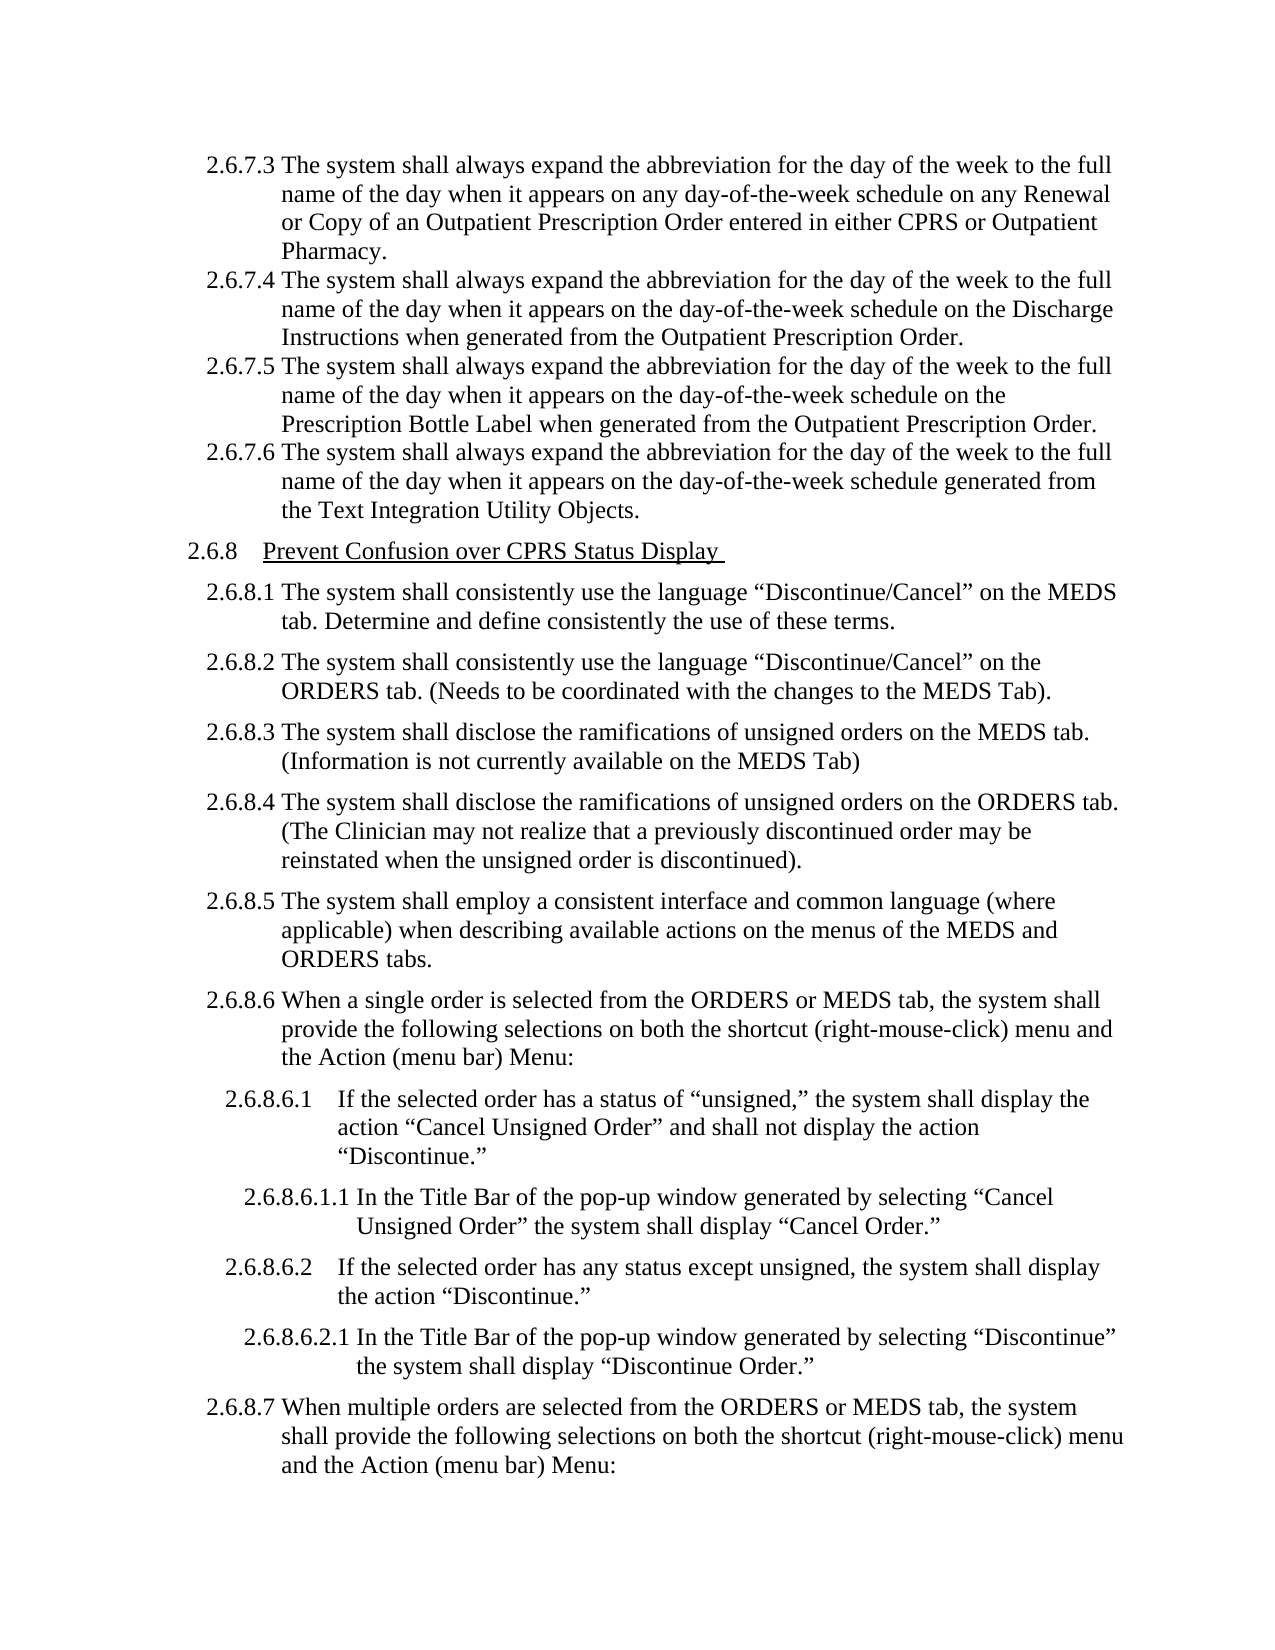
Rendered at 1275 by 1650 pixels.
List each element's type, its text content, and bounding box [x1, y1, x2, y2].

list When a single order is selected from the ORDERS or MEDS tab, the system shall provide the following selections on both the shortcut (right-mouse-click) menu and the Action (menu bar) Menu: [206, 985, 1125, 1071]
list The system shall always expand the abbreviation for the day of the week to the full name of the day when it appears on the day-of-the-week schedule on the Prescription Bottle Label when generated from the Outpatient Prescription Order. [206, 351, 1125, 437]
list In the Title Bar of the pop-up window generated by selecting “Discontinue” the system shall display “Discontinue Order.” [244, 1322, 1125, 1380]
list The system shall disclose the ramifications of unsigned orders on the ORDERS tab. (The Clinician may not realize that a previously discontinued order may be reinstated when the unsigned order is discontinued). [206, 787, 1125, 874]
list The system shall always expand the abbreviation for the day of the week to the full name of the day when it appears on the day-of-the-week schedule generated from the Text Integration Utility Objects. [206, 437, 1125, 524]
list The system shall employ a consistent interface and common language (where applicable) when describing available actions on the menus of the MEDS and ORDERS tabs. [206, 886, 1125, 972]
list The system shall always expand the abbreviation for the day of the week to the full name of the day when it appears on any day-of-the-week schedule on any Renewal or Copy of an Outpatient Prescription Order entered in either CPRS or Outpatient Pharmacy. [206, 150, 1125, 265]
list The system shall consistently use the language “Discontinue/Cancel” on the MEDS tab. Determine and define consistently the use of these terms. [206, 577, 1125, 635]
list When multiple orders are selected from the ORDERS or MEDS tab, the system shall provide the following selections on both the shortcut (right-mouse-click) menu and the Action (menu bar) Menu: [206, 1392, 1125, 1479]
list The system shall always expand the abbreviation for the day of the week to the full name of the day when it appears on the day-of-the-week schedule on the Discharge Instructions when generated from the Outpatient Prescription Order. [206, 265, 1125, 351]
list If the selected order has any status except unsigned, the system shall display the action “Discontinue.” [225, 1252, 1125, 1310]
list The system shall disclose the ramifications of unsigned orders on the MEDS tab.(Information is not currently available on the MEDS Tab) [206, 717, 1125, 775]
list If the selected order has a status of “unsigned,” the system shall display the action “Cancel Unsigned Order” and shall not display the action “Discontinue.” [225, 1084, 1125, 1170]
list Prevent Confusion over CPRS Status Display [187, 536, 1125, 565]
list The system shall consistently use the language “Discontinue/Cancel” on the ORDERS tab. (Needs to be coordinated with the changes to the MEDS Tab). [206, 647, 1125, 705]
list In the Title Bar of the pop-up window generated by selecting “Cancel Unsigned Order” the system shall display “Cancel Order.” [244, 1182, 1125, 1240]
